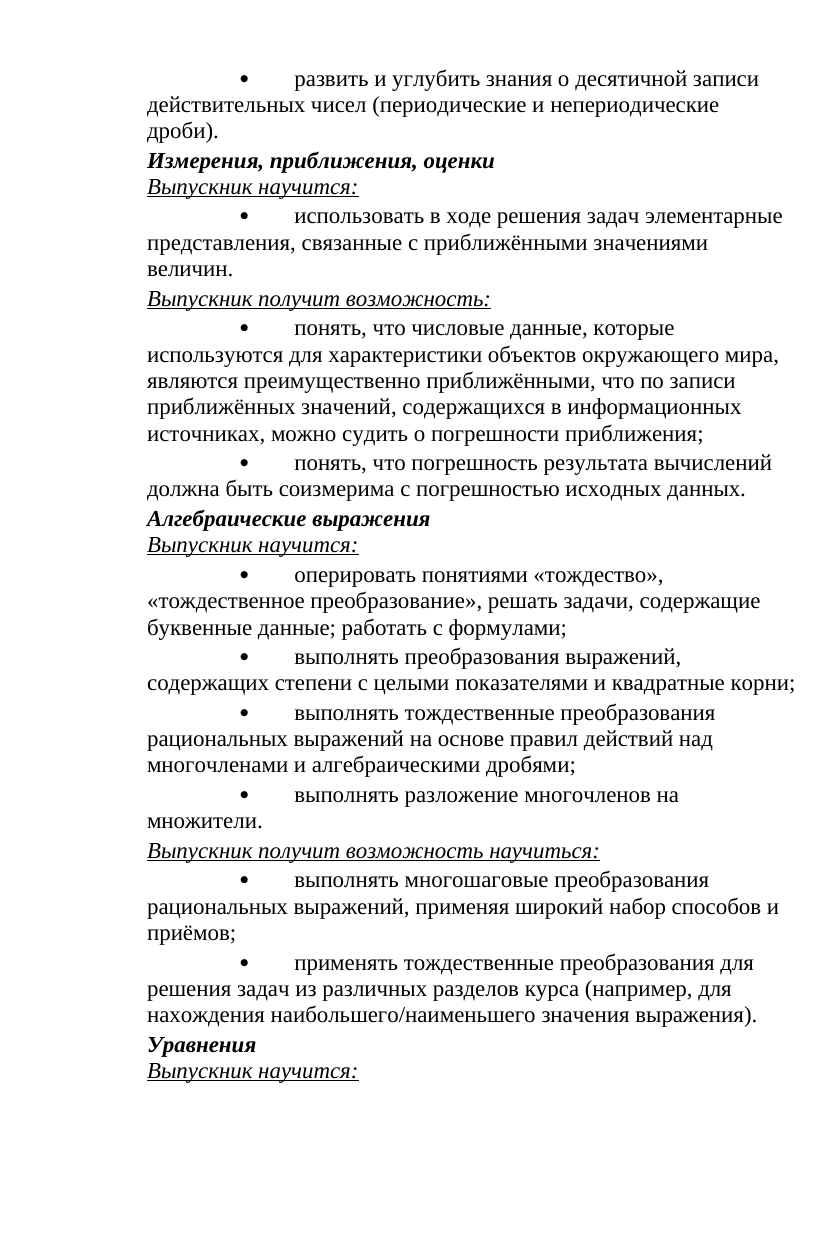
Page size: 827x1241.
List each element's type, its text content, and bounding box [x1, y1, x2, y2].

list понять, что погрешность результата вычислений должна быть соизмерима с погрешностью исходных данных. [147, 449, 798, 502]
list выполнять преобразования выражений, содержащих степени с целыми показателями и квадратные корни; [147, 643, 798, 696]
list развить и углубить знания о десятичной записи действительных чисел (периодические и непериодические дроби). [147, 64, 798, 144]
text Алгебраические выражения [73, 505, 798, 531]
text Уравнения [73, 1031, 798, 1057]
list применять тождественные преобразования для решения задач из различных разделов курса (например, для нахождения наибольшего/наименьшего значения выражения). [147, 948, 798, 1028]
text Измерения, приближения, оценки [73, 147, 798, 173]
text Выпускник научится: [73, 531, 798, 558]
text Выпускник получит возможность научиться: [73, 837, 798, 863]
list выполнять тождественные преобразования рациональных выражений на основе правил действий над многочленами и алгебраическими дробями; [147, 699, 798, 778]
list понять, что числовые данные, которые используются для характеристики объектов окружающего мира, являются преимущественно приближёнными, что по записи приближённых значений, содержащихся в информационных источниках, можно судить о погрешности приближения; [147, 314, 798, 446]
text Выпускник научится: [73, 1057, 798, 1083]
list оперировать понятиями «тождество», «тождественное преобразование», решать задачи, содержащие буквенные данные; работать с формулами; [147, 561, 798, 640]
list выполнять многошаговые преобразования рациональных выражений, применяя широкий набор способов и приёмов; [147, 866, 798, 945]
list выполнять разложение многочленов на множители. [147, 781, 798, 834]
list использовать в ходе решения задач элементарные представления, связанные с приближёнными значениями величин. [147, 203, 798, 282]
text Выпускник получит возможность: [73, 285, 798, 311]
text Выпускник научится: [73, 173, 798, 199]
